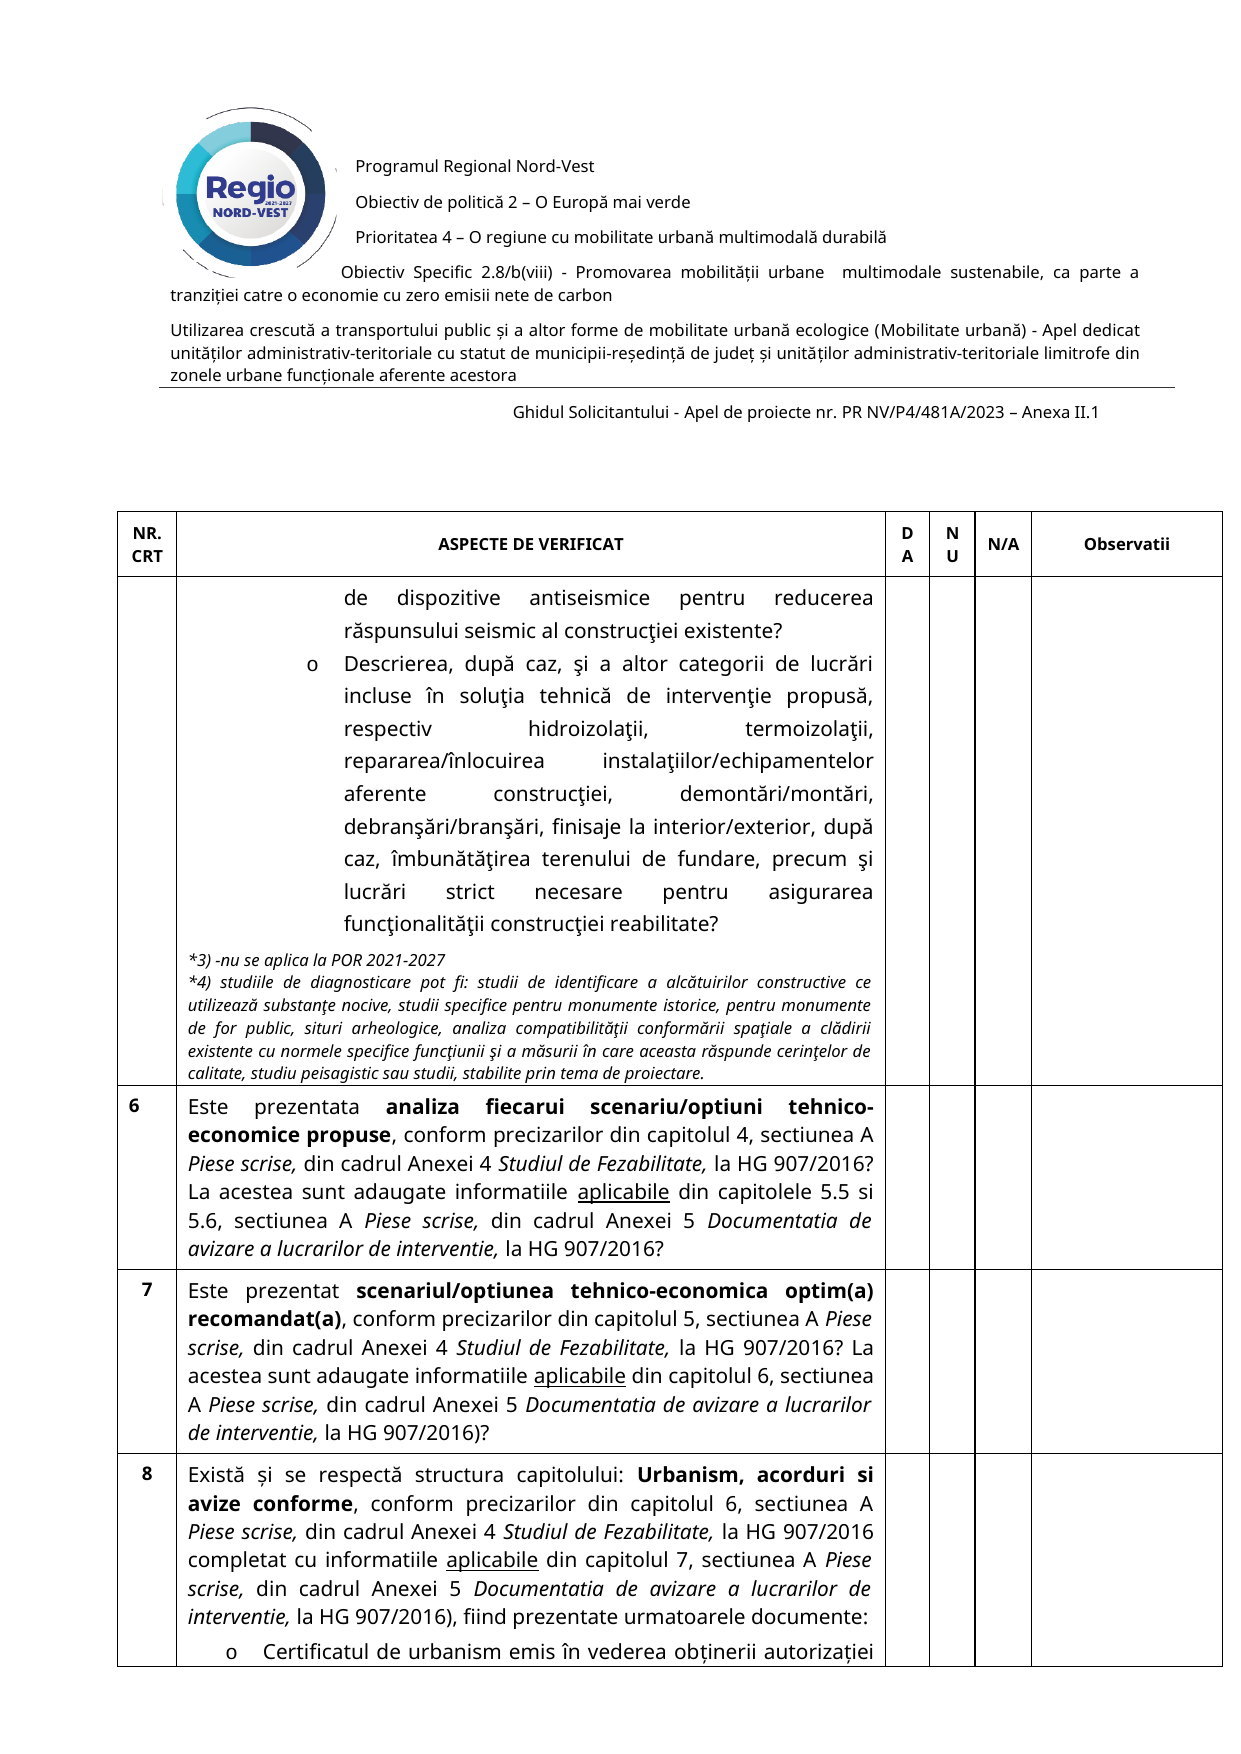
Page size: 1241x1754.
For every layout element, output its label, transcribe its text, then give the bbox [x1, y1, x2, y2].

table_header NU [930, 512, 974, 576]
table_cell [976, 1270, 1031, 1453]
table_cell [976, 1086, 1031, 1269]
table_cell [1032, 1270, 1222, 1453]
table_cell [930, 1454, 974, 1666]
table_cell [930, 1086, 974, 1269]
table_cell Este prezentata analiza fiecarui scenariu/optiuni tehnico-economice propuse, conform precizarilor din capitolul 4, sectiunea A Piese scrise, din cadrul Anexei 4 Studiul de Fezabilitate, la HG 907/2016? La acestea sunt adaugate informatiile aplicabile din capitolele 5.5 si 5.6, sectiunea A Piese scrise, din cadrul Anexei 5 Documentatia de avizare a lucrarilor de interventie, la HG 907/2016? [177, 1086, 885, 1269]
table_header DA [886, 512, 929, 576]
picture [161, 107, 337, 276]
table_cell 7 [118, 1270, 176, 1453]
table_cell [1032, 1086, 1222, 1269]
table_cell [886, 1454, 929, 1666]
table_cell Sunt prezentate minim doua scenarii/optiuni tehnico-economice pentru realizarea obiectivului de investitii*2), conform precizarilor din capitolul 3, sectiunea A Piese scrise, din cadrul Anexei 4 Studiul de Fezabilitate, la HG 907/2016? completate cu informatiile relevante referitoare la constructia existenta, conform precizarilor aplicabile din capitolele 3, 4 si 5, sectiunea A Piese scrise, din cadrul Anexei 5 Documentatia de avizare a lucrarilor de interventie la HG 907/2016, avand detaliate: particularitatile amplasamentului? descrierea din punct de vedere tehnic, constructiv, functional-arhitectural si tehnologic? costurile estimative ale investitiei? studiile de specialitate, in functie de categoria si clasa de importanta, dupa caz? graficele orientative de realizare a investitiei? *2) În cazul în care anterior prezentului studiu a fost elaborat un studiu de prefezabilitate, se vor prezenta minimum două scenarii/opţiuni tehnico-economice dintre cele selectate ca fezabile la faza studiu de prefezabilitate. Sunt prezentate inclusiv informatiile aplicabile referitoare la: Descrierea constructiei existente, conform precizarilor din capitolul 3, sectiunea A Piese scrise, din cadrul Anexei 5 Documentatia de avizare a lucrarilor de interventie, la HG 907/2016, printre care și: Informatii referitoare la studiul geotehnic pentru soluţia de consolidare a infrastructurii conform reglementărilor tehnice în vigoare? Destinaţia construcţiei existente? Precizarea daca construcţia existenta este inclusă în listele monumentelor istorice, siturilor arheologice, ariilor naturale protejate, precum şi în zonele de protecţie ale acestora şi în zonele construite protejate, după caz? Caracteristicile tehnice şi parametriii specifici (categoria şi clasa de importanţă, cod în lista monumentelor istorice, după caz, an/ani/perioade de construire pentru fiecare corp de construcţie; suprafaţa construită, suprafaţa construită desfăşurată, valoarea de inventar a construcţiei*3), alţi parametri, în funcţie de specificul şi natura construcţiei existente)? Analiza stării construcţiei, pe baza concluziilor expertizei tehnice şi/sau ale auditului energetic, precum şi ale studiului arhitecturalo-istoric în cazul imobilelor care beneficiază de regimul de protecţie de monument istoric şi al imobilelor aflate în zonele de protecţie ale monumentelor istorice sau în zone construite protejate? Starea tehnică, inclusiv sistemul structural şi analiza diagnostic, din punctul de vedere al asigurării cerinţelor fundamentale aplicabile, potrivit legii? Actul doveditor al forţei majore, după caz? Concluziile expertizei tehnice si dupa caz, ale auditului energetic, concluziile studiilor de diagnosticare*4), conform precizarilor din cadrul capitolului 4, sectiunea A Piese scrise, din cadrul Anexei 5 Documentatia de avizare a lucrarilor de interventie, la HG 907/2016? Identificarea scenariilor/opţiunilor tehnico-economice (minimum două) şi analiza detaliată a acestora conform precizarilor aplicabile din capitolul 5.1, 5.2, 5.3, si 5.4, sectiunea A Piese scrise, din cadrul Anexei 5 Documentatia de avizare a lucrarilor de interventie, la HG 907/2016, printre care și: Descrierea principalelor lucrări de intervenţie pentru: consolidarea elementelor, subansamblurilor sau a ansamblului structural, protejarea, repararea elementelor nestructurale şi/sau restaurarea elementelor arhitecturale şi a componentelor artistice, după caz, intervenţii de protejare/conservare a elementelor naturale şi antropice existente valoroase, după caz, demolarea parţială a unor elemente structurale/nestructurale, cu/fără modificarea configuraţiei şi/sau a funcţiunii existente a construcţiei, introducerea unor elemente structurale/nestructurale suplimentare, introducerea de dispozitive antiseismice pentru reducerea răspunsului seismic al construcţiei existente? Descrierea, după caz, şi a altor categorii de lucrări incluse în soluţia tehnică de intervenţie propusă, respectiv hidroizolaţii, termoizolaţii, repararea/înlocuirea instalaţiilor/echipamentelor aferente construcţiei, demontări/montări, debranşări/branşări, finisaje la interior/exterior, după caz, îmbunătăţirea terenului de fundare, precum şi lucrări strict necesare pentru asigurarea funcţionalităţii construcţiei reabilitate? *3) -nu se aplica la POR 2021-2027 *4) studiile de diagnosticare pot fi: studii de identificare a alcătuirilor constructive ce utilizează substanţe nocive, studii specifice pentru monumente istorice, pentru monumente de for public, situri arheologice, analiza compatibilităţii conformării spaţiale a clădirii existente cu normele specifice funcţiunii şi a măsurii în care aceasta răspunde cerinţelor de calitate, studiu peisagistic sau studii, stabilite prin tema de proiectare. [177, 577, 885, 1085]
table_cell 8 [118, 1454, 176, 1666]
table_cell [930, 577, 974, 1085]
table_cell [976, 1454, 1031, 1666]
table_header NR. CRT [118, 512, 176, 576]
table_cell [886, 577, 929, 1085]
table_cell [930, 1270, 974, 1453]
table_cell Există şi se respectă structura capitolului: Urbanism, acorduri si avize conforme, conform precizarilor din capitolul 6, sectiunea A Piese scrise, din cadrul Anexei 4 Studiul de Fezabilitate, la HG 907/2016 completat cu informatiile aplicabile din capitolul 7, sectiunea A Piese scrise, din cadrul Anexei 5 Documentatia de avizare a lucrarilor de interventie, la HG 907/2016), fiind prezentate urmatoarele documente: Certificatul de urbanism emis în vederea obţinerii autorizaţiei de construire? Extras de carte funciară, cu excepţia cazurilor speciale, expres prevăzute de lege? Pentru proiectele care care în conformitate cu etapa de evaluare iniţială efectuată de către autoritatea competentă pentru protecţia mediului vor face obiectul procedurii de evaluare a impactului asupra mediului: Actul administrativ al autorităţii competente pentru protecţia mediului, măsuri de diminuare a impactului, măsuri de compensare, modalitatea de integrare a prevederilor acordului de mediu în documentaţia tehnico-economică? Pentru proiectele care care în conformitate cu etapa de evaluare iniţială efectuată de către autoritatea competentă pentru protecţia mediului NU vor face obiectul procedurii de evaluare a impactului asupra mediului: Punctul de vedere al autorităţii competente pentru protecţia mediului? Avize conforme privind asigurarea utilităţilor, obținute până la depunerea cererii de finanțare ? Studiu topografic, vizat de către Oficiul de Cadastru şi Publicitate Imobiliară? Avize, acorduri şi studii specifice, după caz, în funcţie de specificul obiectivului de investiţii şi care pot condiţiona soluţiile tehnice? [177, 1454, 885, 1666]
table_cell [1032, 1454, 1222, 1666]
table_cell Este prezentat scenariul/optiunea tehnico-economica optim(a) recomandat(a), conform precizarilor din capitolul 5, sectiunea A Piese scrise, din cadrul Anexei 4 Studiul de Fezabilitate, la HG 907/2016? La acestea sunt adaugate informatiile aplicabile din capitolul 6, sectiunea A Piese scrise, din cadrul Anexei 5 Documentatia de avizare a lucrarilor de interventie, la HG 907/2016)? [177, 1270, 885, 1453]
table_cell [886, 1086, 929, 1269]
table_cell [886, 1270, 929, 1453]
table_cell [976, 577, 1031, 1085]
table_header Observatii [1032, 512, 1222, 576]
table_header N/A [976, 512, 1031, 576]
table_header ASPECTE DE VERIFICAT [177, 512, 885, 576]
table_cell 5 [118, 577, 176, 1085]
table_cell [1032, 577, 1222, 1085]
table_cell 6 [118, 1086, 176, 1269]
